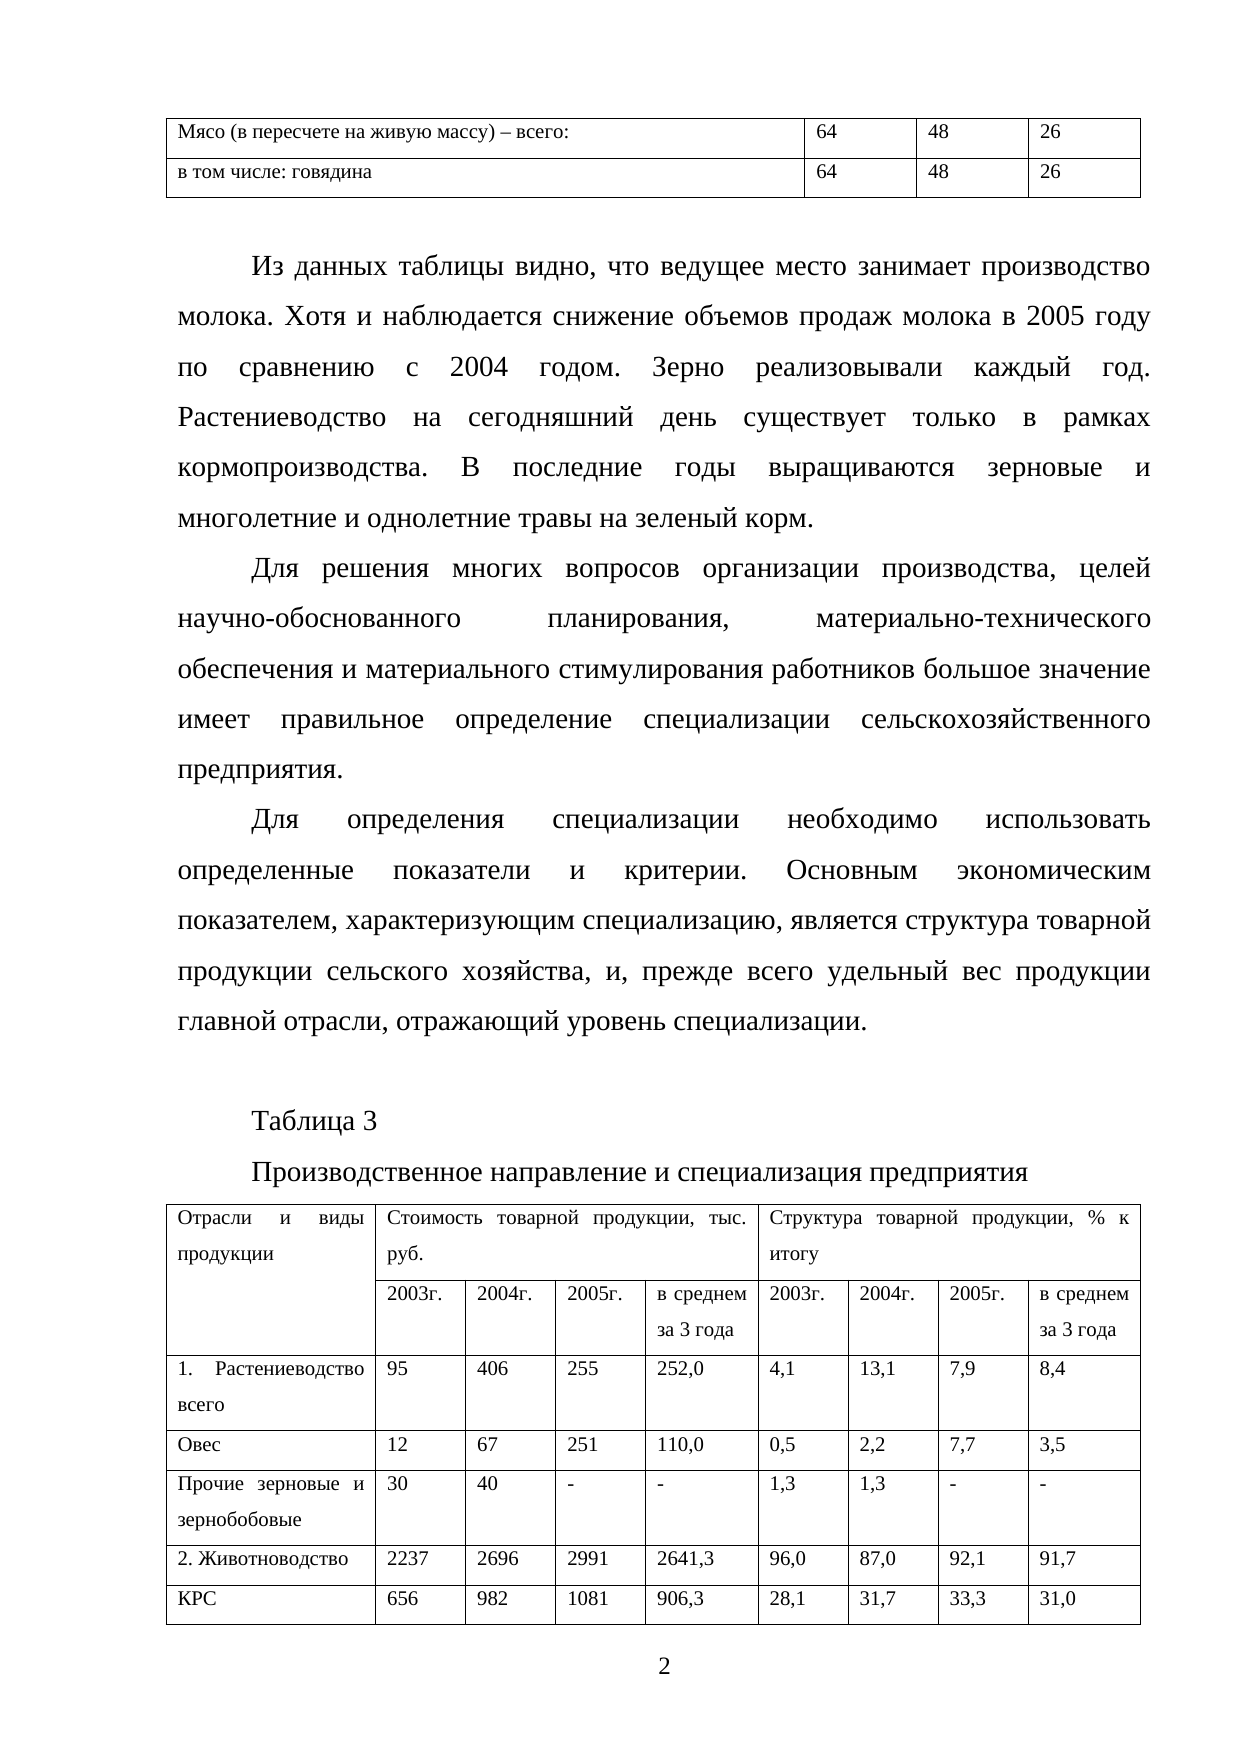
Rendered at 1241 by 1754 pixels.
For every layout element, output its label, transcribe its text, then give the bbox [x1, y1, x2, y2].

table_cell 1,3 [759, 1471, 848, 1545]
table_cell 7,9 [939, 1356, 1028, 1430]
table_cell 31,7 [849, 1586, 938, 1624]
table_cell 982 [466, 1586, 555, 1624]
table_header Отрасли и виды продукции [167, 1205, 375, 1355]
table_cell 12 [376, 1431, 465, 1470]
table_cell 92,1 [939, 1546, 1028, 1584]
table_cell 2237 [376, 1546, 465, 1584]
table_cell 251 [556, 1431, 645, 1470]
table_cell 2,2 [849, 1431, 938, 1470]
table_cell 4,1 [759, 1356, 848, 1430]
table_cell 26 [1029, 119, 1140, 157]
table_cell 110,0 [646, 1431, 758, 1470]
text Из данных таблицы видно, что ведущее место занимает производство молока. Хотя и наблюдается снижение объемов продаж молока в 2005 году по сравнению с 2004 годом. Зерно реализовывали каждый год. Растениеводство на сегодняшний день существует только в рамках кормопроизводства. В последние годы выращиваются зерновые и многолетние и однолетние травы на зеленый корм. [177, 248, 1152, 533]
text Для определения специализации необходимо использовать определенные показатели и критерии. Основным экономическим показателем, характеризующим специализацию, является структура товарной продукции сельского хозяйства, и, прежде всего удельный вес продукции главной отрасли, отражающий уровень специализации. [177, 802, 1152, 1036]
table_cell Мясо (в пересчете на живую массу) – всего: [167, 119, 804, 157]
table_cell 40 [466, 1471, 555, 1545]
table_cell в среднем за 3 года [646, 1281, 758, 1355]
table_cell 406 [466, 1356, 555, 1430]
table_cell 30 [376, 1471, 465, 1545]
table_cell - [646, 1471, 758, 1545]
table_cell 64 [805, 119, 916, 157]
table_cell 2005г. [556, 1281, 645, 1355]
table_cell 95 [376, 1356, 465, 1430]
table_cell 2003г. [376, 1281, 465, 1355]
table_cell 13,1 [849, 1356, 938, 1430]
table_cell 2991 [556, 1546, 645, 1584]
table_cell 87,0 [849, 1546, 938, 1584]
table_cell 252,0 [646, 1356, 758, 1430]
table_cell 1081 [556, 1586, 645, 1624]
table_cell Овес [167, 1431, 375, 1470]
table_cell 2003г. [759, 1281, 848, 1355]
text Таблица 3 [177, 1103, 1152, 1137]
table_cell 26 [1029, 159, 1140, 197]
table_cell 7,7 [939, 1431, 1028, 1470]
table_cell 255 [556, 1356, 645, 1430]
table_cell 3,5 [1029, 1431, 1140, 1470]
table_cell - [556, 1471, 645, 1545]
table_cell 2696 [466, 1546, 555, 1584]
table_cell 2641,3 [646, 1546, 758, 1584]
table_cell - [939, 1471, 1028, 1545]
table_cell 1,3 [849, 1471, 938, 1545]
table_cell 91,7 [1029, 1546, 1140, 1584]
text Для решения многих вопросов организации производства, целей научно-обоснованного планирования, материально-технического обеспечения и материального стимулирования работников большое значение имеет правильное определение специализации сельскохозяйственного предприятия. [177, 550, 1152, 785]
table_cell 2. Животноводство [167, 1546, 375, 1584]
table_cell 0,5 [759, 1431, 848, 1470]
table_cell 2005г. [939, 1281, 1028, 1355]
table_cell 48 [917, 159, 1028, 197]
table_cell 2004г. [849, 1281, 938, 1355]
table_header Структура товарной продукции, % к итогу [759, 1205, 1140, 1279]
table_cell в том числе: говядина [167, 159, 804, 197]
table_cell 8,4 [1029, 1356, 1140, 1430]
table_cell Прочие зерновые и зернобобовые [167, 1471, 375, 1545]
table_cell в среднем за 3 года [1029, 1281, 1140, 1355]
table_cell 906,3 [646, 1586, 758, 1624]
table_cell КРС [167, 1586, 375, 1624]
table_cell 64 [805, 159, 916, 197]
table_cell 33,3 [939, 1586, 1028, 1624]
table_cell 67 [466, 1431, 555, 1470]
table_cell 96,0 [759, 1546, 848, 1584]
table_cell 31,0 [1029, 1586, 1140, 1624]
table_cell - [1029, 1471, 1140, 1545]
table_cell 28,1 [759, 1586, 848, 1624]
table_cell 1. Растениеводство всего [167, 1356, 375, 1430]
table_cell 48 [917, 119, 1028, 157]
table_cell 2004г. [466, 1281, 555, 1355]
text Производственное направление и специализация предприятия [177, 1154, 1152, 1187]
table_cell 656 [376, 1586, 465, 1624]
table_header Стоимость товарной продукции, тыс. руб. [376, 1205, 758, 1279]
